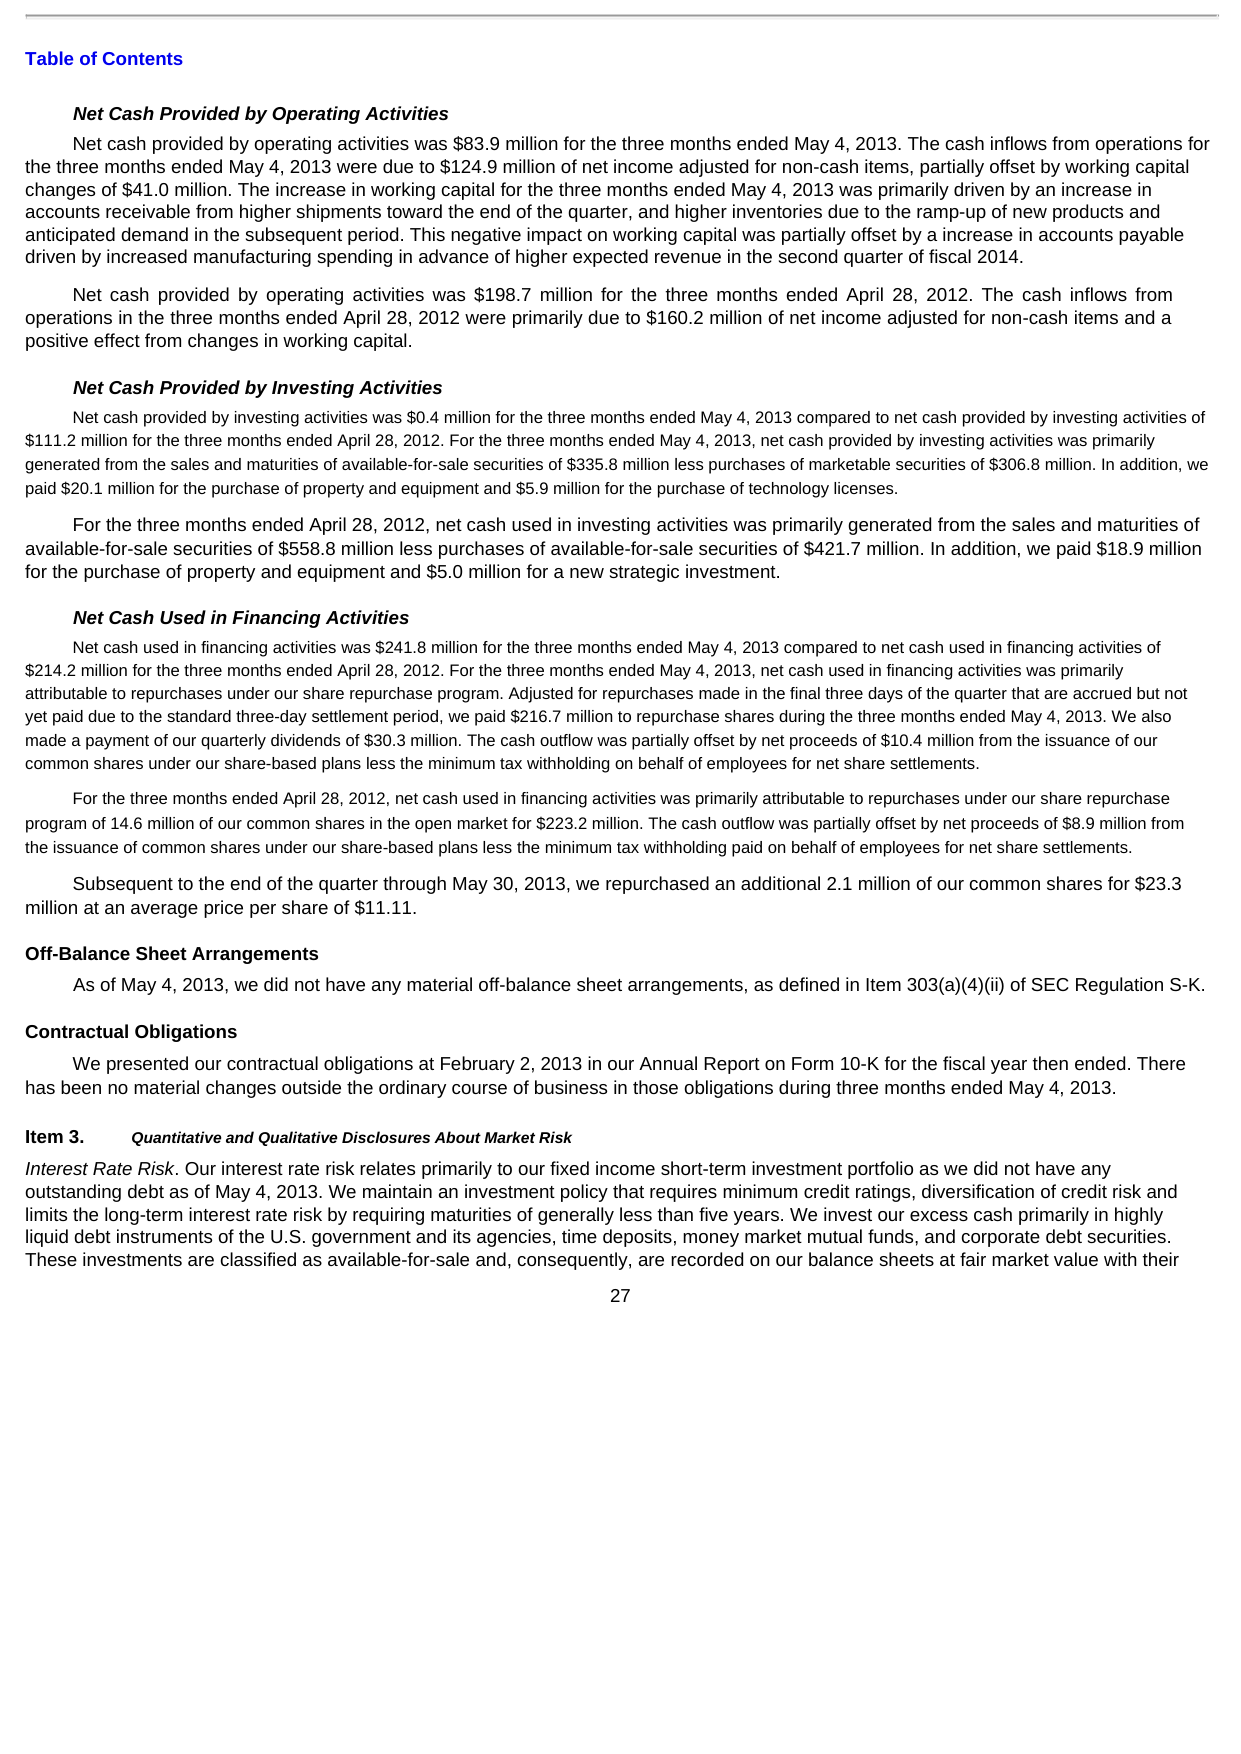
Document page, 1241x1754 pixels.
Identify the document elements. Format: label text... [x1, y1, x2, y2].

text For the three months ended April 28, 2012, net cash used in investing activities was primarily generated from the sales and maturities of available-for-sale securities of $558.8 million less purchases of available-for-sale securities of $421.7 million. In addition, we paid $18.9 million for the purchase of property and equipment and $5.0 million for a new strategic investment. [25, 514, 1203, 582]
text Net cash provided by operating activities was $198.7 million for the three months ended April 28, 2012. The cash inflows from operations in the three months ended April 28, 2012 were primarily due to $160.2 million of net income adjusted for non-cash items and a positive effect from changes in working capital. [25, 284, 1174, 352]
text Table of Contents [25, 48, 1215, 69]
text Net Cash Provided by Operating Activities [73, 102, 1215, 124]
text Item 3. Quantitative and Qualitative Disclosures About Market Risk [25, 1126, 1215, 1148]
text Off-Balance Sheet Arrangements [25, 942, 1215, 964]
text 27 [25, 1285, 1215, 1307]
text Interest Rate Risk. Our interest rate risk relates primarily to our fixed income short-term investment portfolio as we did not have any outstanding debt as of May 4, 2013. We maintain an investment policy that requires minimum credit ratings, diversification of credit risk and limits the long-term interest rate risk by requiring maturities of generally less than five years. We invest our excess cash primarily in highly liquid debt instruments of the U.S. government and its agencies, time deposits, money market mutual funds, and corporate debt securities. These investments are classified as available-for-sale and, consequently, are recorded on our balance sheets at fair market value with their [25, 1158, 1194, 1271]
text We presented our contractual obligations at February 2, 2013 in our Annual Report on Form 10-K for the fiscal year then ended. There has been no material changes outside the ordinary course of business in those obligations during three months ended May 4, 2013. [25, 1053, 1215, 1098]
text For the three months ended April 28, 2012, net cash used in financing activities was primarily attributable to repurchases under our share repurchase program of 14.6 million of our common shares in the open market for $223.2 million. The cash outflow was partially offset by net proceeds of $8.9 million from the issuance of common shares under our share-based plans less the minimum tax withholding paid on behalf of employees for net share settlements. [25, 789, 1203, 857]
text Net cash provided by operating activities was $83.9 million for the three months ended May 4, 2013. The cash inflows from operations for the three months ended May 4, 2013 were due to $124.9 million of net income adjusted for non-cash items, partially offset by working capital changes of $41.0 million. The increase in working capital for the three months ended May 4, 2013 was primarily driven by an increase in accounts receivable from higher shipments toward the end of the quarter, and higher inventories due to the ramp-up of new products and anticipated demand in the subsequent period. This negative impact on working capital was partially offset by a increase in accounts payable driven by increased manufacturing spending in advance of higher expected revenue in the second quarter of fiscal 2014. [25, 133, 1213, 268]
text Net Cash Used in Financing Activities [73, 607, 1215, 628]
text Contractual Obligations [25, 1021, 1215, 1043]
text As of May 4, 2013, we did not have any material off-balance sheet arrangements, as defined in Item 303(a)(4)(ii) of SEC Regulation S-K. [73, 974, 1215, 996]
text Net cash provided by investing activities was $0.4 million for the three months ended May 4, 2013 compared to net cash provided by investing activities of $111.2 million for the three months ended April 28, 2012. For the three months ended May 4, 2013, net cash provided by investing activities was primarily generated from the sales and maturities of available-for-sale securities of $335.8 million less purchases of marketable securities of $306.8 million. In addition, we paid $20.1 million for the purchase of property and equipment and $5.9 million for the purchase of technology licenses. [25, 407, 1211, 498]
text Net Cash Provided by Investing Activities [73, 377, 1215, 398]
text Subsequent to the end of the quarter through May 30, 2013, we repurchased an additional 2.1 million of our common shares for $23.3 million at an average price per share of $11.11. [25, 873, 1211, 918]
text Net cash used in financing activities was $241.8 million for the three months ended May 4, 2013 compared to net cash used in financing activities of $214.2 million for the three months ended April 28, 2012. For the three months ended May 4, 2013, net cash used in financing activities was primarily attributable to repurchases under our share repurchase program. Adjusted for repurchases made in the final three days of the quarter that are accrued but not yet paid due to the standard three-day settlement period, we paid $216.7 million to repurchase shares during the three months ended May 4, 2013. We also made a payment of our quarterly dividends of $30.3 million. The cash outflow was partially offset by net proceeds of $10.4 million from the issuance of our common shares under our share-based plans less the minimum tax withholding on behalf of employees for net share settlements. [25, 638, 1194, 773]
picture [23, 14, 1220, 21]
